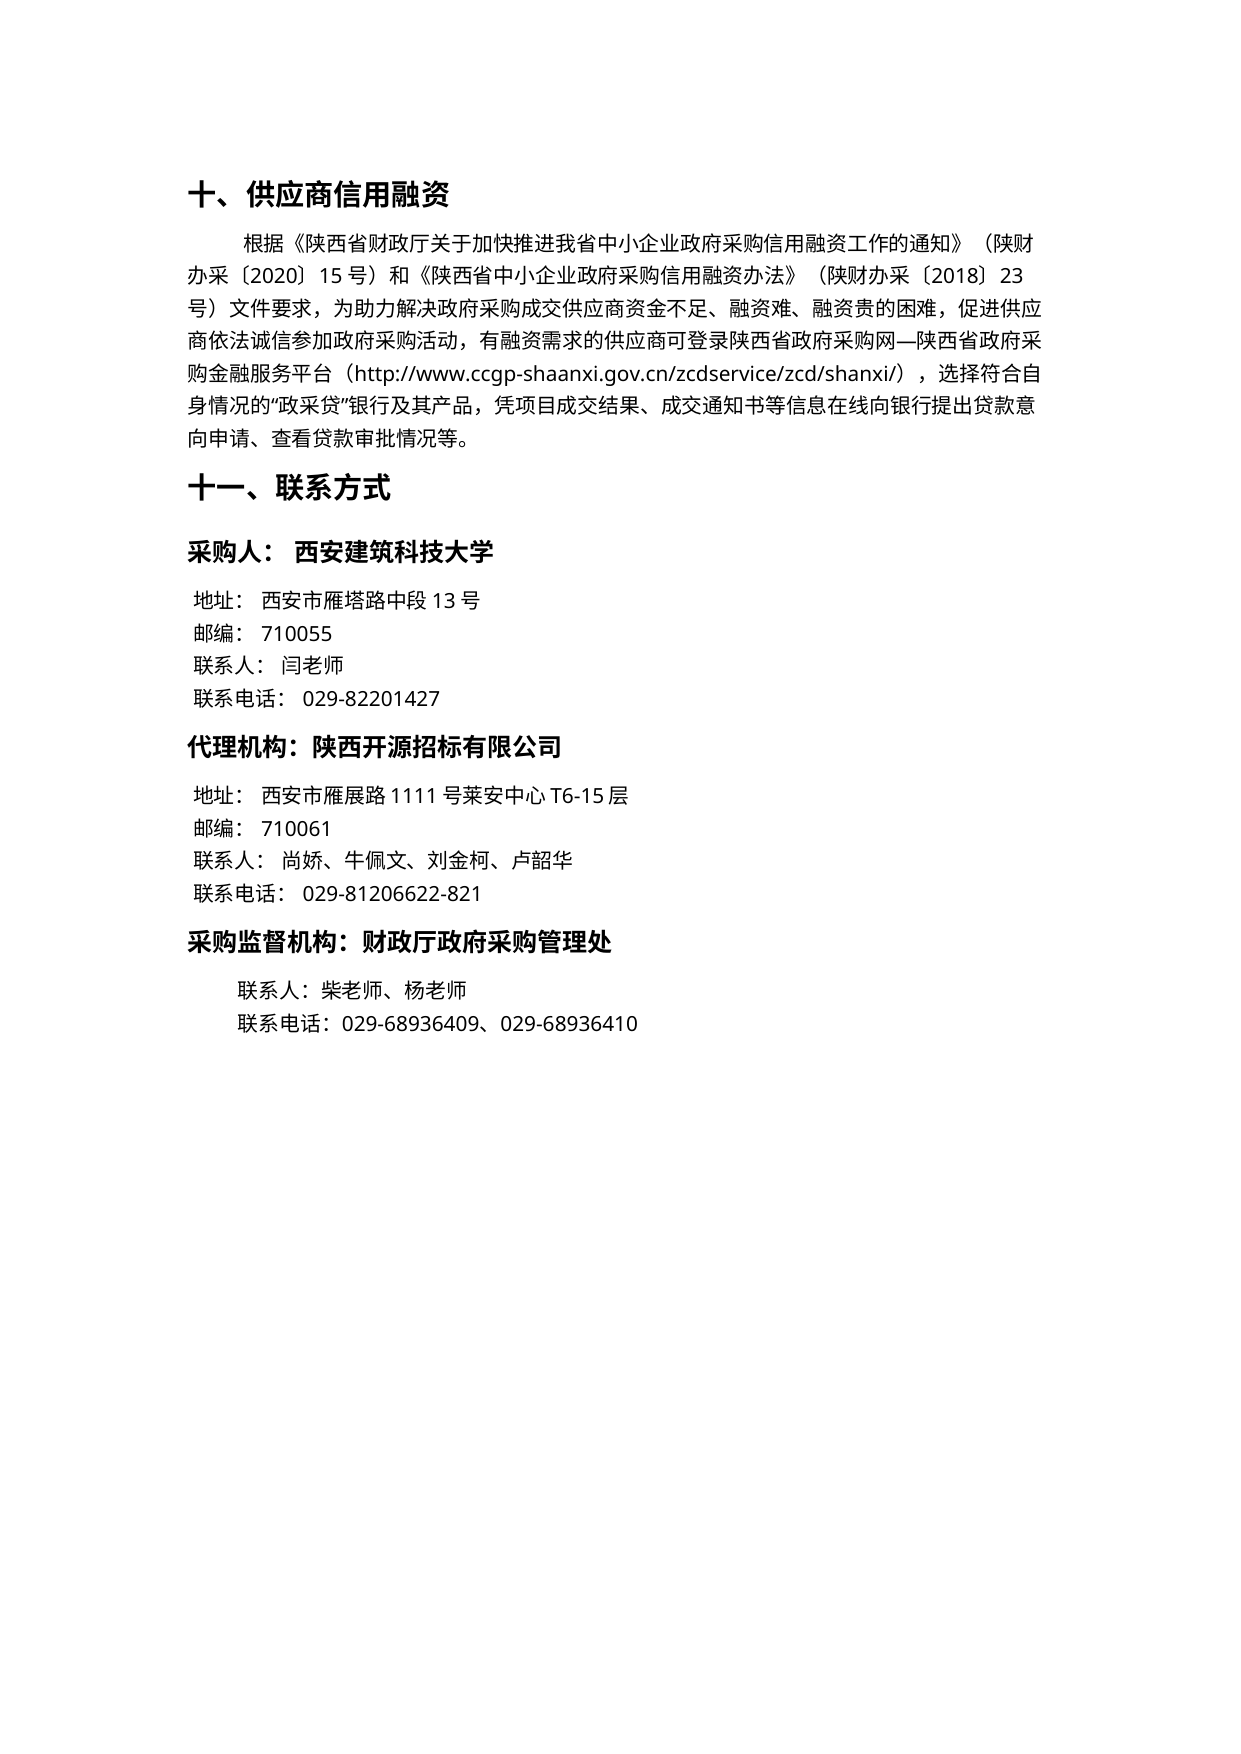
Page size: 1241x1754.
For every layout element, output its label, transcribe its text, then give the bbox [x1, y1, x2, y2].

text 地址： 西安市雁展路1111号莱安中心T6-15层 [187, 779, 1053, 812]
text 采购人： 西安建筑科技大学 [187, 519, 1053, 584]
text 十、供应商信用融资 [187, 162, 1053, 227]
text 联系电话： 029-81206622-821 [187, 877, 1053, 909]
text 联系电话：029-68936409、029-68936410 [187, 1007, 1053, 1039]
text 联系人：柴老师、杨老师 [187, 974, 1053, 1007]
text 采购监督机构：财政厅政府采购管理处 [187, 909, 1053, 974]
text 联系电话： 029-82201427 [187, 682, 1053, 714]
text 邮编： 710055 [187, 617, 1053, 649]
text 邮编： 710061 [187, 812, 1053, 844]
text 联系人： 闫老师 [187, 649, 1053, 682]
text 根据《陕西省财政厅关于加快推进我省中小企业政府采购信用融资工作的通知》（陕财办采〔2020〕15 号）和《陕西省中小企业政府采购信用融资办法》（陕财办采〔2018〕23 号）文件要求，为助力解决政府采购成交供应商资金不足、融资难、融资贵的困难，促进供应商依法诚信参加政府采购活动，有融资需求的供应商可登录陕西省政府采购网—陕西省政府采购金融服务平台（http://www.ccgp-shaanxi.gov.cn/zcdservice/zcd/shanxi/），选择符合自身情况的“政采贷”银行及其产品，凭项目成交结果、成交通知书等信息在线向银行提出贷款意向申请、查看贷款审批情况等。 [187, 227, 1053, 454]
text 十一、联系方式 [187, 454, 1053, 519]
text 代理机构：陕西开源招标有限公司 [187, 714, 1053, 779]
text 联系人： 尚娇、牛佩文、刘金柯、卢韶华 [187, 844, 1053, 877]
text 地址： 西安市雁塔路中段13号 [187, 584, 1053, 617]
